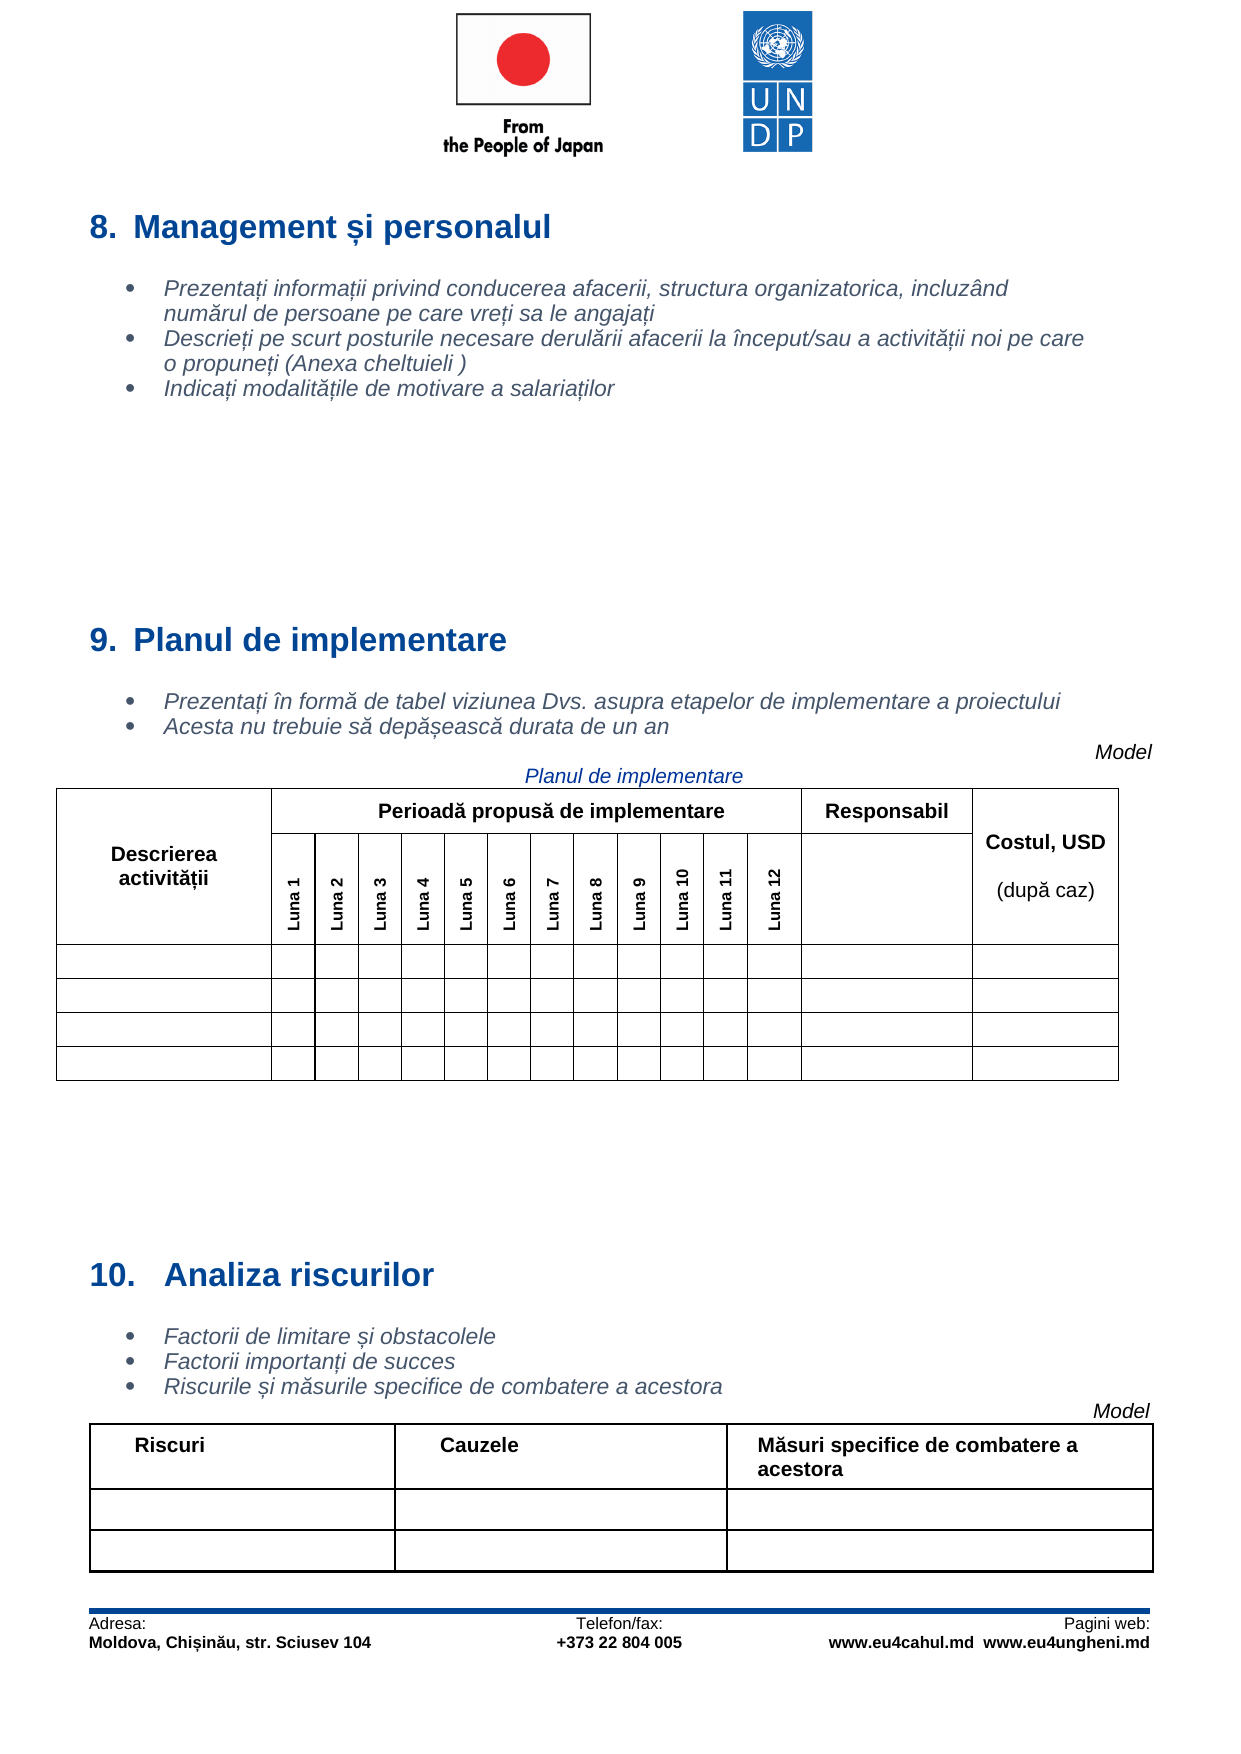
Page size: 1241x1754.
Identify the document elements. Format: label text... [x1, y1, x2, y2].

table_cell [396, 1490, 726, 1529]
table_cell [748, 1013, 801, 1046]
table_cell [359, 1047, 401, 1080]
table_cell Luna 12 [748, 834, 801, 944]
table_cell [359, 1013, 401, 1046]
table_cell [748, 1047, 801, 1080]
table_cell [704, 945, 747, 978]
table_cell Luna 9 [618, 834, 660, 944]
table_header Descrierea activității [57, 789, 271, 944]
table_header Măsuri specifice de combatere a acestora [728, 1425, 1152, 1488]
table_cell [402, 1013, 444, 1046]
table_cell [316, 1013, 358, 1046]
table_cell [574, 1013, 617, 1046]
list Prezentați informații privind conducerea afacerii, structura organizatorica, incluzând numărul de persoane pe care vreți sa le angajați [126, 276, 1091, 326]
table_cell [531, 1047, 573, 1080]
table_cell [396, 1531, 726, 1570]
table_cell [91, 1531, 394, 1570]
table_cell [618, 1013, 660, 1046]
table_cell [574, 1047, 617, 1080]
table_cell [973, 1013, 1118, 1046]
table_cell [316, 945, 358, 978]
table_cell [802, 1013, 972, 1046]
table_cell [445, 1013, 487, 1046]
table_cell [574, 979, 617, 1012]
subtitle Planul de implementare [89, 621, 1152, 659]
table_cell [272, 979, 314, 1012]
table_cell Luna 11 [704, 834, 747, 944]
table_cell [748, 945, 801, 978]
table_cell Luna 2 [316, 834, 358, 944]
table_cell [359, 945, 401, 978]
table_cell [802, 1047, 972, 1080]
table_cell [488, 1047, 530, 1080]
picture [88, 0, 1189, 171]
subtitle Analiza riscurilor [89, 1255, 1152, 1293]
table_header Responsabil [802, 789, 972, 833]
table_cell [272, 1047, 314, 1080]
table_header Perioadă propusă de implementare [272, 789, 801, 833]
table_cell [661, 945, 703, 978]
table_cell [973, 945, 1118, 978]
table_cell [488, 1013, 530, 1046]
table_cell Luna 7 [531, 834, 573, 944]
table_cell [661, 1047, 703, 1080]
table_cell [531, 1013, 573, 1046]
table_cell [704, 1013, 747, 1046]
table_cell [316, 1047, 358, 1080]
table_cell [728, 1490, 1152, 1529]
table_cell [488, 979, 530, 1012]
table_cell [728, 1531, 1152, 1570]
table_cell [488, 945, 530, 978]
table_header Riscuri [91, 1425, 394, 1488]
table_cell [402, 979, 444, 1012]
table_cell [272, 1013, 314, 1046]
table_cell [445, 945, 487, 978]
table_cell [531, 945, 573, 978]
list Acesta nu trebuie să depășească durata de un an [126, 715, 1091, 740]
table_cell [802, 979, 972, 1012]
text Model [118, 1399, 1152, 1423]
table_cell [618, 1047, 660, 1080]
table_cell [57, 945, 271, 978]
list Prezentați în formă de tabel viziunea Dvs. asupra etapelor de implementare a proiectului [126, 690, 1091, 715]
list Descrieți pe scurt posturile necesare derulării afacerii la început/sau a activității noi pe care o propuneți (Anexa cheltuieli ) [126, 326, 1091, 376]
table_cell [704, 1047, 747, 1080]
table_cell [802, 834, 972, 944]
list Factorii de limitare și obstacolele [126, 1324, 1091, 1349]
table_cell [57, 1047, 271, 1080]
table_cell [704, 979, 747, 1012]
table_cell [973, 979, 1118, 1012]
subtitle Management și personalul [89, 207, 1152, 245]
table_cell [618, 979, 660, 1012]
table_cell [57, 979, 271, 1012]
list Indicați modalitățile de motivare a salariaților [126, 376, 1091, 401]
table_cell [802, 945, 972, 978]
table_cell [402, 1047, 444, 1080]
table_cell Luna 3 [359, 834, 401, 944]
list Riscurile și măsurile specifice de combatere a acestora [126, 1374, 1091, 1399]
table_cell [445, 1047, 487, 1080]
text Model [118, 740, 1152, 764]
table_cell [316, 979, 358, 1012]
table_cell Luna 10 [661, 834, 703, 944]
table_cell Luna 6 [488, 834, 530, 944]
text Planul de implementare [118, 764, 1152, 788]
table_cell [359, 979, 401, 1012]
table_cell [661, 1013, 703, 1046]
table_header Costul, USD (după caz) [973, 789, 1118, 944]
table_cell [57, 1013, 271, 1046]
table_cell [661, 979, 703, 1012]
table_cell [618, 945, 660, 978]
table_cell Luna 4 [402, 834, 444, 944]
table_cell [91, 1490, 394, 1529]
table_cell [445, 979, 487, 1012]
table_cell Luna 8 [574, 834, 617, 944]
table_cell [748, 979, 801, 1012]
table_header Cauzele [396, 1425, 726, 1488]
table_cell [574, 945, 617, 978]
list Factorii importanți de succes [126, 1349, 1091, 1374]
table_cell [973, 1047, 1118, 1080]
table_cell [402, 945, 444, 978]
table_cell Luna 5 [445, 834, 487, 944]
table_cell [272, 945, 314, 978]
table_cell Luna 1 [272, 834, 314, 944]
table_cell [531, 979, 573, 1012]
